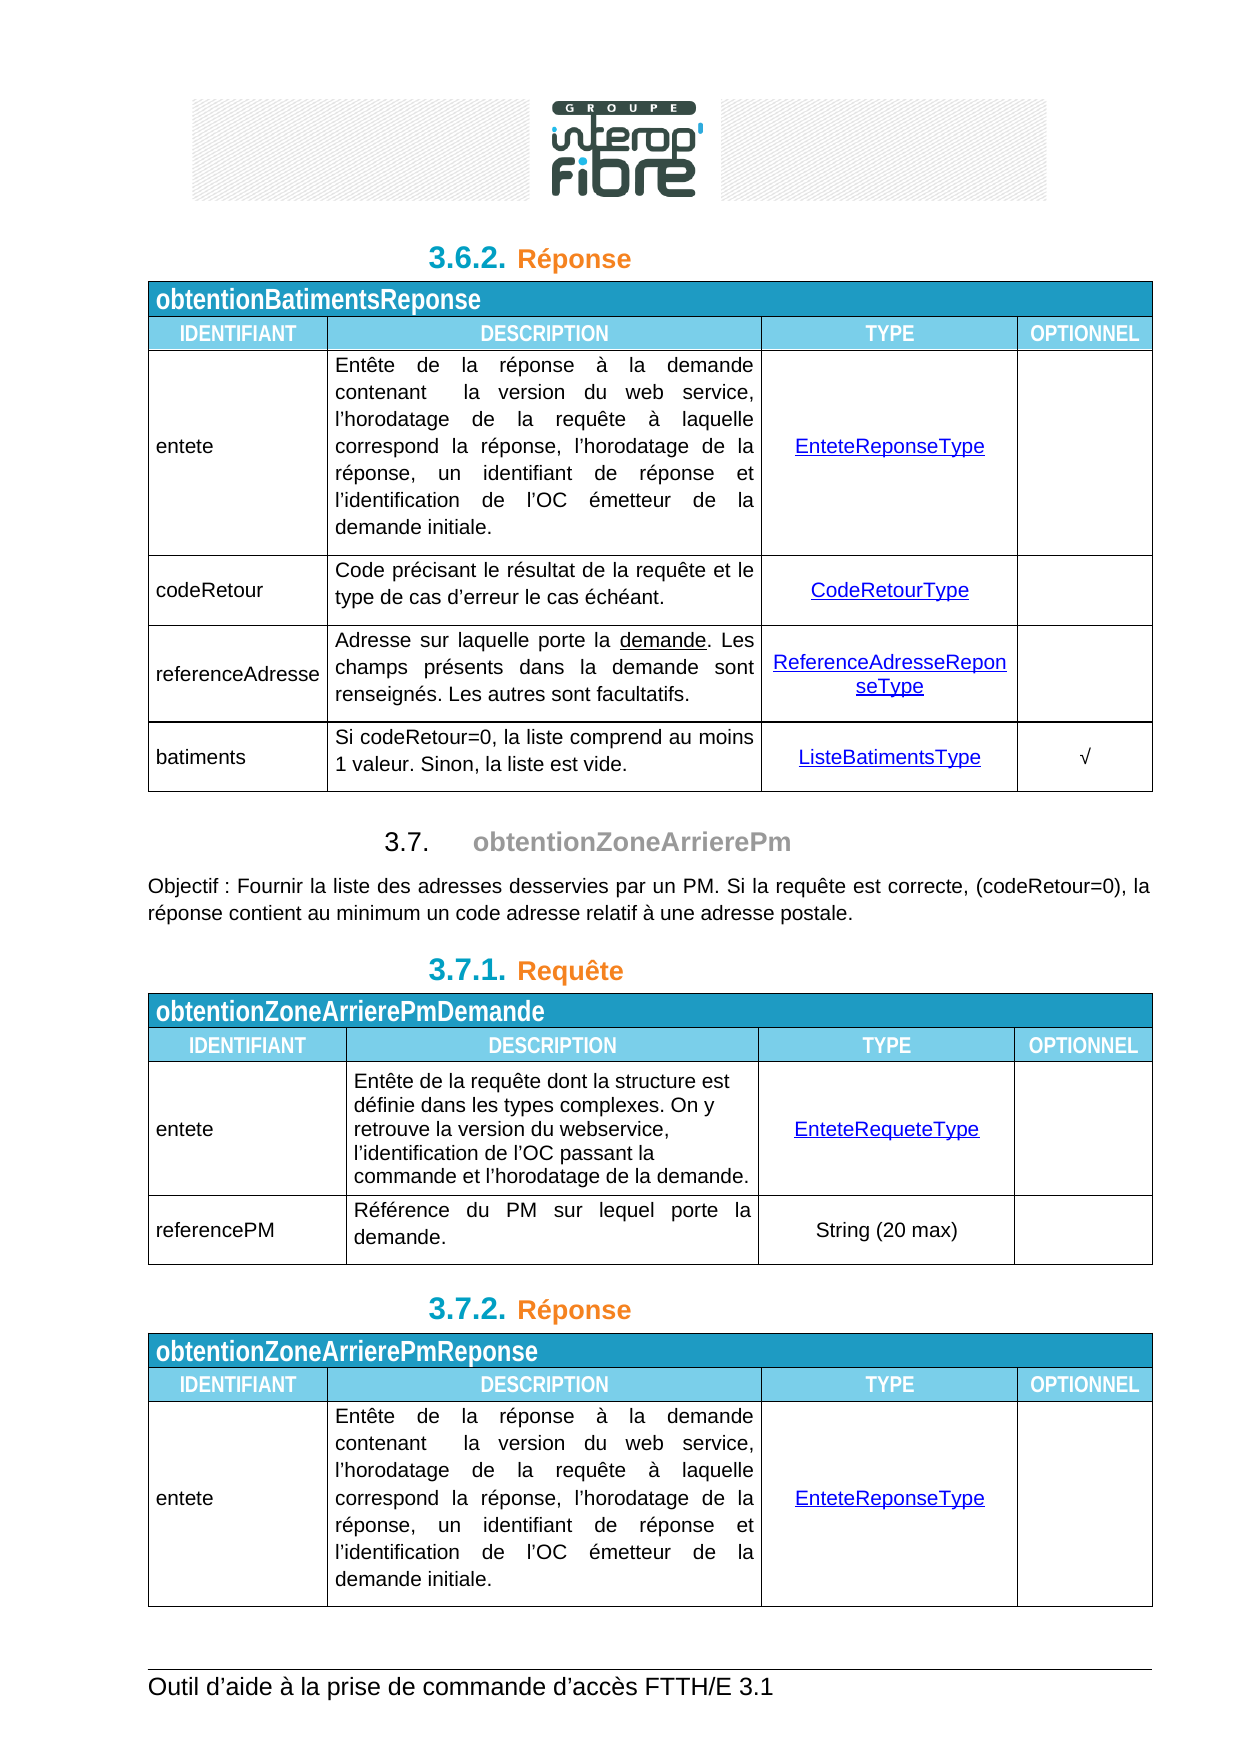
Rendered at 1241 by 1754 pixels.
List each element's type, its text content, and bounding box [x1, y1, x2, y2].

table_cell Référence du PM sur lequel porte la demande. [347, 1196, 758, 1264]
picture [147, 59, 1091, 239]
table_cell [1015, 1196, 1152, 1264]
table_cell OPTIONNEL [1018, 1368, 1152, 1401]
table_cell IDENTIFIANT [149, 317, 327, 349]
table_cell Adresse sur laquelle porte la demande. Les champs présents dans la demande sont renseignés. Les autres sont facultatifs. [328, 626, 761, 721]
table_cell [1018, 556, 1152, 624]
table_cell IDENTIFIANT [149, 1368, 327, 1401]
table_cell OPTIONNEL [1018, 317, 1152, 349]
table_cell OPTIONNEL [1015, 1028, 1152, 1061]
table_cell TYPE [762, 317, 1017, 349]
table_cell ReferenceAdresseReponseType [762, 626, 1017, 721]
table_cell EnteteReponseType [762, 1402, 1017, 1606]
table_cell [1018, 1402, 1152, 1606]
table_cell DESCRIPTION [328, 317, 761, 349]
subtitle Réponse [399, 1290, 1152, 1326]
table_cell Code précisant le résultat de la requête et le type de cas d’erreur le cas échéant. [328, 556, 761, 624]
text Objectif : Fournir la liste des adresses desservies par un PM. Si la requête est correcte, (codeRetour=0), la réponse contient au minimum un code adresse relatif à une adresse postale. [148, 871, 1152, 926]
table_cell Entête de la requête dont la structure est définie dans les types complexes. On y retrouve la version du webservice, l’identification de l’OC passant la commande et l’horodatage de la demande. [347, 1062, 758, 1194]
table_cell batiments [149, 723, 327, 791]
table_cell String (20 max) [759, 1196, 1014, 1264]
table_cell [1018, 351, 1152, 555]
table_cell DESCRIPTION [347, 1028, 758, 1061]
table_cell [1015, 1062, 1152, 1194]
table_cell referenceAdresse [149, 626, 327, 721]
table_cell TYPE [762, 1368, 1017, 1401]
table_header obtentionBatimentsReponse [149, 282, 1152, 316]
table_cell √ [1018, 723, 1152, 791]
table_cell EnteteReponseType [762, 351, 1017, 555]
table_cell Entête de la réponse à la demande contenant la version du web service, l’horodatage de la requête à laquelle correspond la réponse, l’horodatage de la réponse, un identifiant de réponse et l’identification de l’OC émetteur de la demande initiale. [328, 351, 761, 555]
table_header obtentionZoneArrierePmReponse [149, 1334, 1152, 1367]
table_cell entete [149, 1062, 346, 1194]
table_cell referencePM [149, 1196, 346, 1264]
table_cell EnteteRequeteType [759, 1062, 1014, 1194]
table_cell entete [149, 351, 327, 555]
table_cell IDENTIFIANT [149, 1028, 346, 1061]
table_cell CodeRetourType [762, 556, 1017, 624]
table_cell Si codeRetour=0, la liste comprend au moins 1 valeur. Sinon, la liste est vide. [328, 723, 761, 791]
table_cell TYPE [759, 1028, 1014, 1061]
table_cell [1018, 626, 1152, 721]
table_cell codeRetour [149, 556, 327, 624]
subtitle Requête [399, 951, 1152, 987]
subtitle Réponse [399, 239, 1152, 275]
subtitle obtentionZoneArrierePm [384, 821, 1152, 859]
table_cell ListeBatimentsType [762, 723, 1017, 791]
table_cell DESCRIPTION [328, 1368, 761, 1401]
table_cell entete [149, 1402, 327, 1606]
table_header obtentionZoneArrierePmDemande [149, 994, 1152, 1027]
table_cell Entête de la réponse à la demande contenant la version du web service, l’horodatage de la requête à laquelle correspond la réponse, l’horodatage de la réponse, un identifiant de réponse et l’identification de l’OC émetteur de la demande initiale. [328, 1402, 761, 1606]
